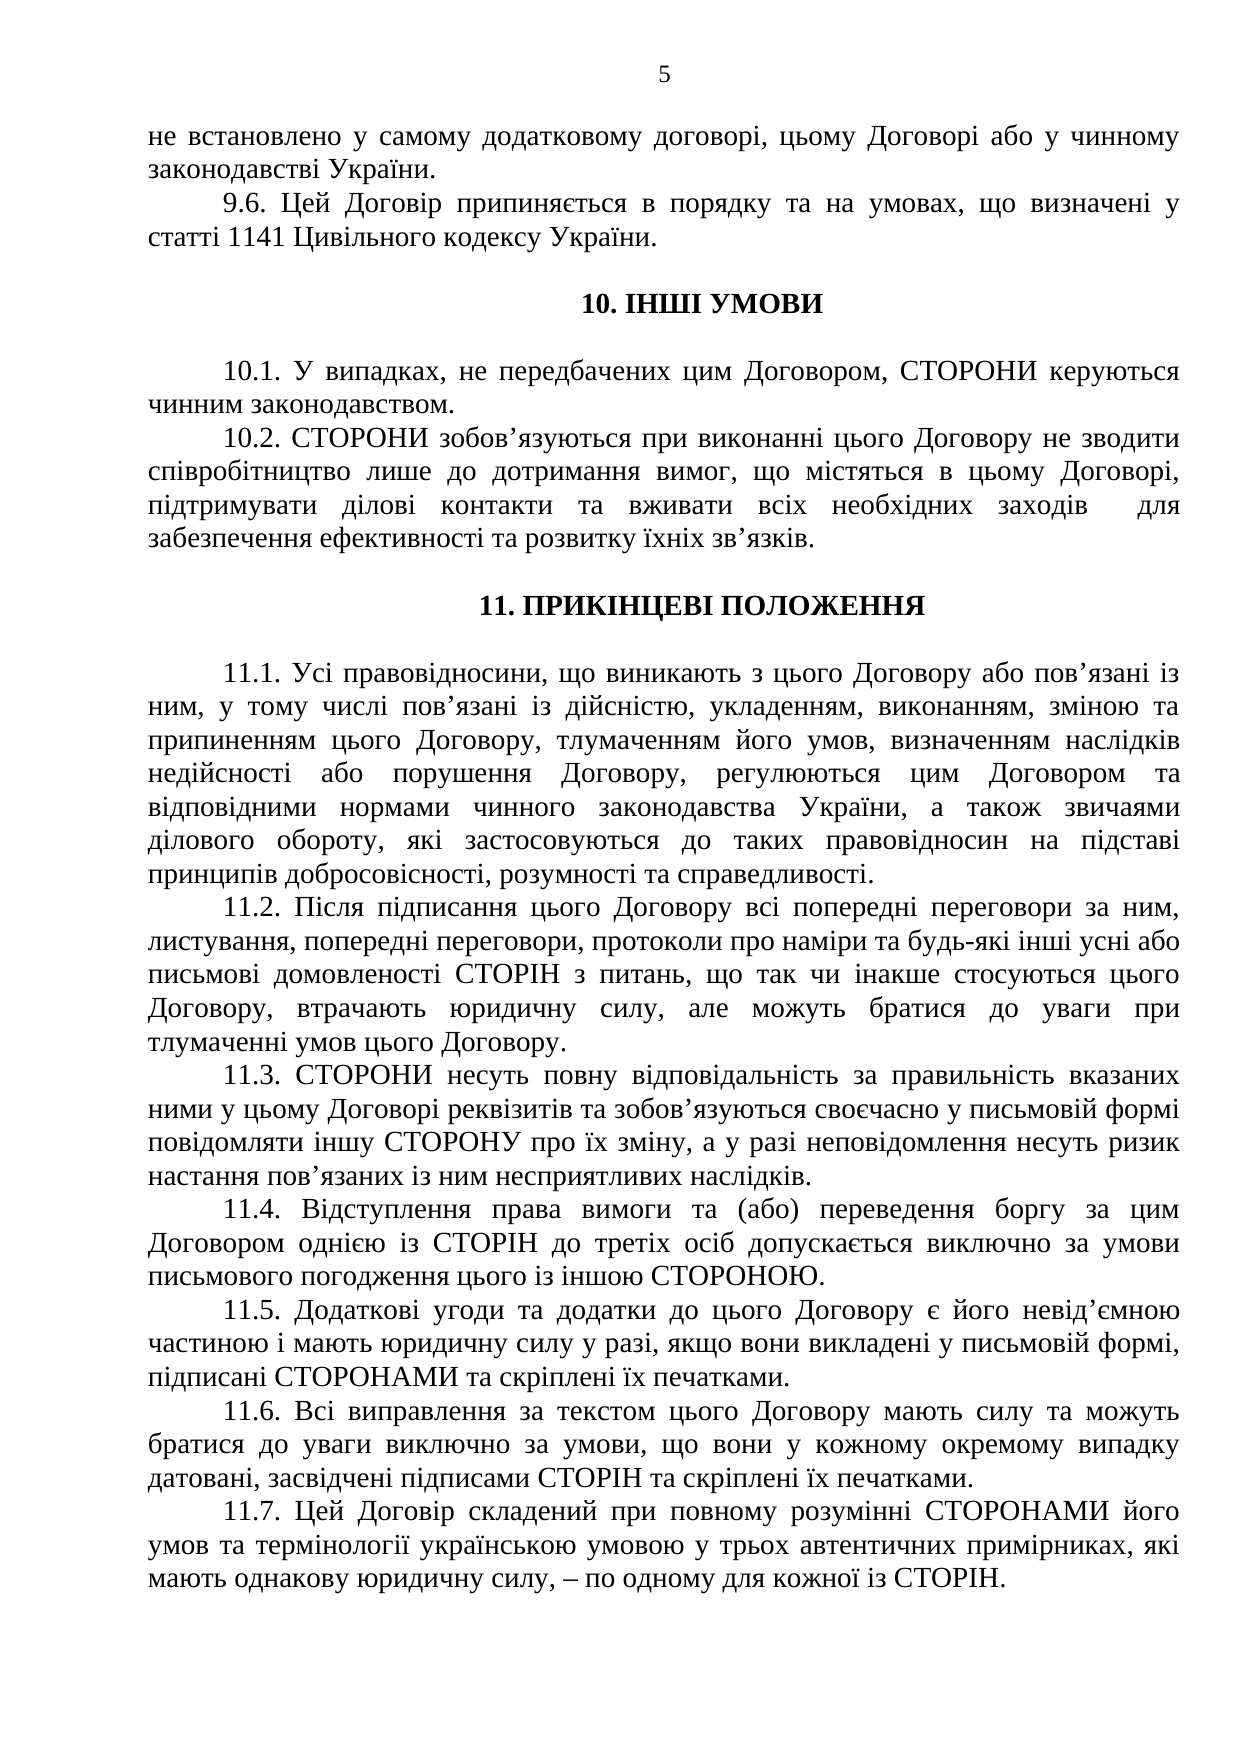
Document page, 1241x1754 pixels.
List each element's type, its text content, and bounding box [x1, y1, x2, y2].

text 11.4. Відступлення права вимоги та (або) переведення боргу за цим Договором однією із СТОРІН до третіх осіб допускається виключно за умови письмового погодження цього із іншою СТОРОНОЮ. [148, 1191, 1181, 1292]
text 11.1. Усі правовідносини, що виникають з цього Договору або пов’язані із ним, у тому числі пов’язані із дійсністю, укладенням, виконанням, зміною та припиненням цього Договору, тлумаченням його умов, визначенням наслідків недійсності або порушення Договору, регулюються цим Договором та відповідними нормами чинного законодавства України, а також звичаями ділового обороту, які застосовуються до таких правовідносин на підставі принципів добросовісності, розумності та справедливості. [148, 655, 1181, 889]
text 9.6. Цей Договір припиняється в порядку та на умовах, що визначені у статті 1141 Цивільного кодексу України. [148, 185, 1181, 252]
text 11.6. Всі виправлення за текстом цього Договору мають силу та можуть братися до уваги виключно за умови, що вони у кожному окремому випадку датовані, засвідчені підписами СТОРІН та скріплені їх печатками. [148, 1393, 1181, 1493]
text 11. ПРИКІНЦЕВІ ПОЛОЖЕННЯ [148, 588, 1181, 621]
text 11.2. Після підписання цього Договору всі попередні переговори за ним, листування, попередні переговори, протоколи про наміри та будь-які інші усні або письмові домовленості СТОРІН з питань, що так чи інакше стосуються цього Договору, втрачають юридичну силу, але можуть братися до уваги при тлумаченні умов цього Договору. [148, 889, 1181, 1057]
text 11.7. Цей Договір складений при повному розумінні СТОРОНАМИ його умов та термінології українською умовою у трьох автентичних примірниках, які мають однакову юридичну силу, – по одному для кожної із СТОРІН. [148, 1493, 1181, 1594]
text 11.5. Додаткові угоди та додатки до цього Договору є його невід’ємною частиною і мають юридичну силу у разі, якщо вони викладені у письмовій формі, підписані СТОРОНАМИ та скріплені їх печатками. [148, 1292, 1181, 1393]
text 11.3. СТОРОНИ несуть повну відповідальність за правильність вказаних ними у цьому Договорі реквізитів та зобов’язуються своєчасно у письмовій формі повідомляти іншу СТОРОНУ про їх зміну, а у разі неповідомлення несуть ризик настання пов’язаних із ним несприятливих наслідків. [148, 1057, 1181, 1191]
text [148, 118, 1181, 185]
text 10.1. У випадках, не передбачених цим Договором, СТОРОНИ керуються чинним законодавством. [148, 353, 1181, 420]
text 10. ІНШІ УМОВИ [148, 286, 1181, 319]
text 10.2. СТОРОНИ зобов’язуються при виконанні цього Договору не зводити співробітництво лише до дотримання вимог, що містяться в цьому Договорі, підтримувати ділові контакти та вживати всіх необхідних заходів для забезпечення ефективності та розвитку їхніх зв’язків. [148, 420, 1181, 554]
